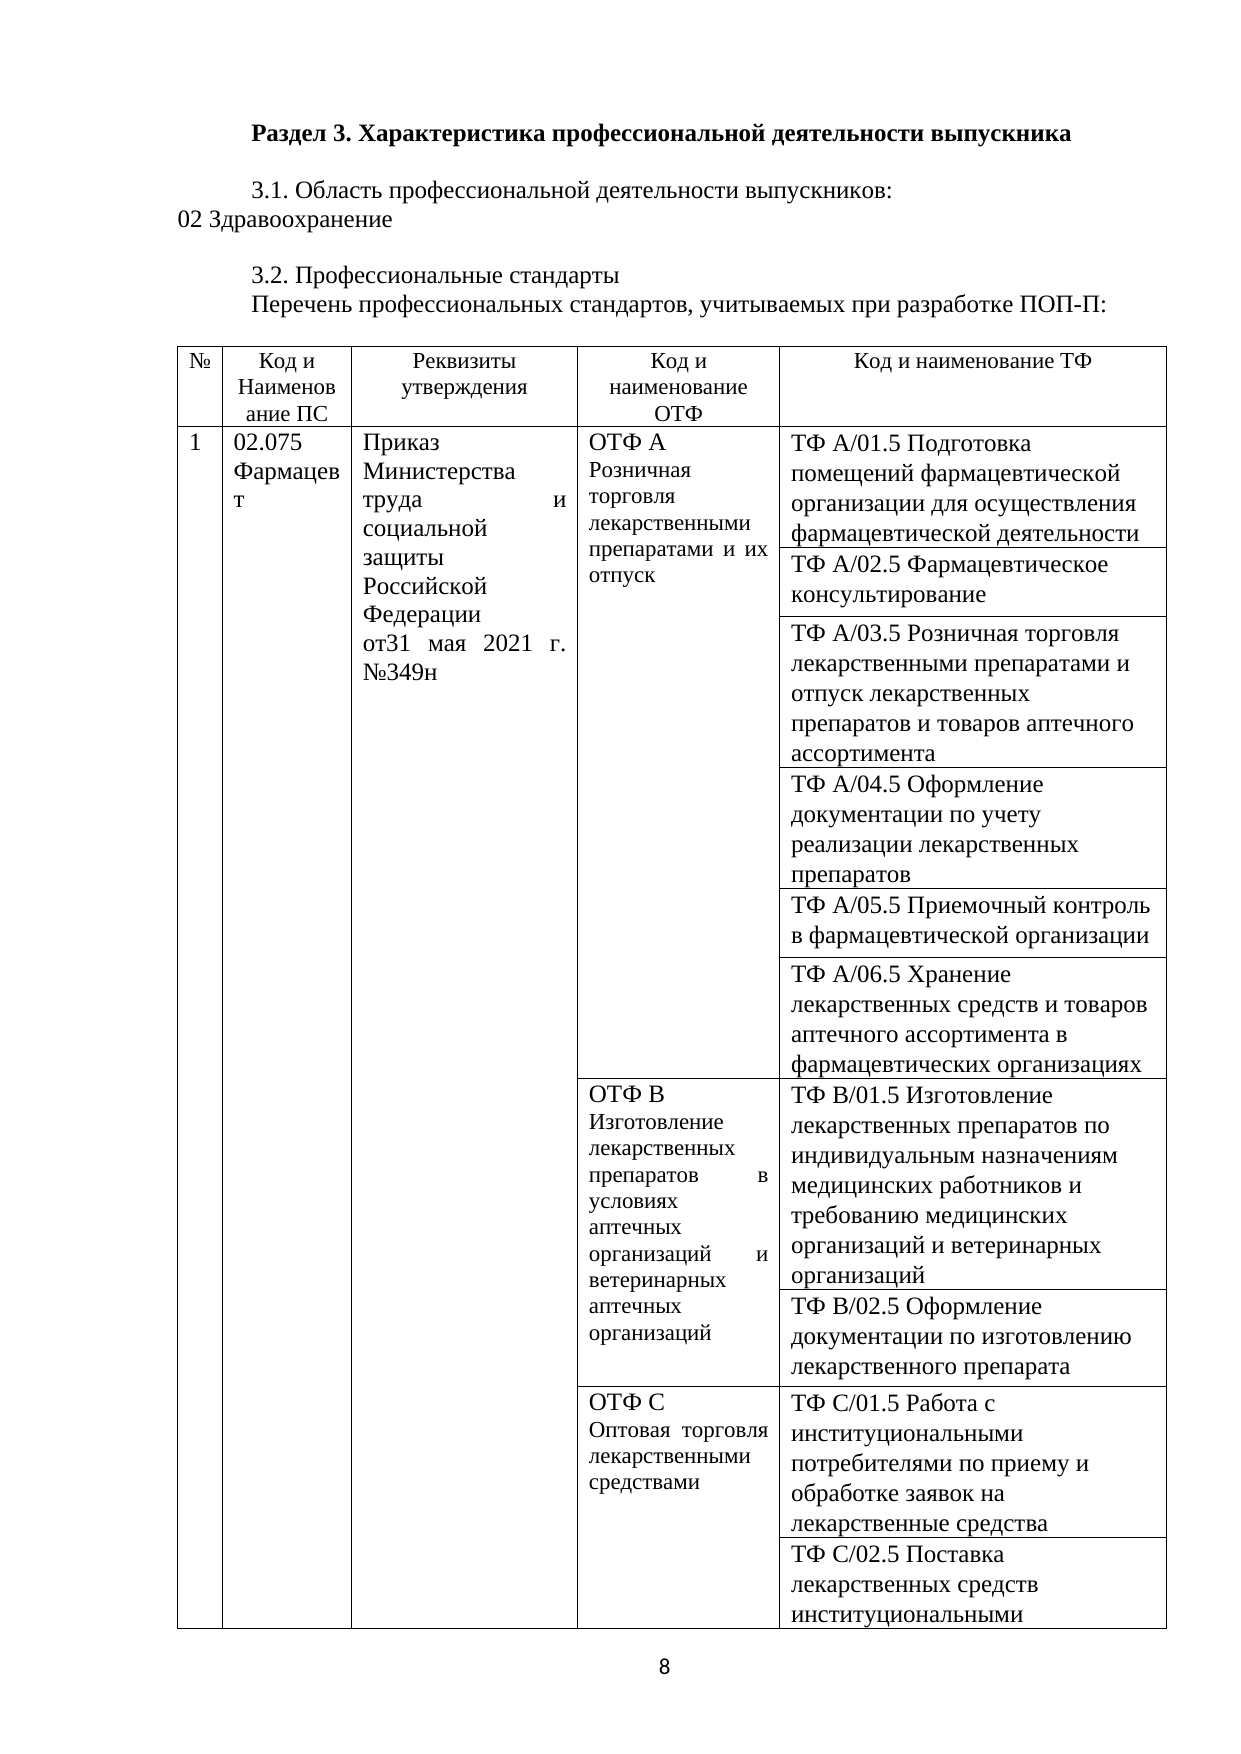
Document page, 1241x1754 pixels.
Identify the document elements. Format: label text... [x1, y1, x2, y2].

table_cell 1 [178, 427, 222, 1628]
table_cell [780, 1538, 1166, 1628]
table_cell ТФ В/01.5 Изготовление лекарственных препаратов по индивидуальным назначениям медицинских работников и требованию медицинских организаций и ветеринарных организаций [780, 1079, 1166, 1289]
table_cell Приказ Министерства труда и социальной защиты Российской Федерации от31 мая 2021 г. №349н [352, 427, 577, 1628]
table_cell ОТФ А Розничная торговля лекарственными препаратами и их отпуск [578, 427, 779, 1078]
table_header Код и наименование ОТФ [578, 347, 779, 426]
table_header Реквизиты утверждения [352, 347, 577, 426]
text 3.2. Профессиональные стандарты [177, 260, 1152, 289]
table_cell ТФ А/02.5 Фармацевтическое консультирование [780, 548, 1166, 616]
table_cell ТФ В/02.5 Оформление документации по изготовлению лекарственного препарата [780, 1290, 1166, 1386]
table_cell ТФ С/01.5 Работа с институциональными потребителями по приему и обработке заявок на лекарственные средства [780, 1387, 1166, 1537]
table_cell ТФ А/04.5 Оформление документации по учету реализации лекарственных препаратов [780, 768, 1166, 888]
table_header Код и Наименование ПС [223, 347, 351, 426]
table_header № [178, 347, 222, 426]
table_header Код и наименование ТФ [780, 347, 1166, 426]
table_cell ОТФ С Оптовая торговля лекарственными средствами [578, 1387, 779, 1628]
text 02 Здравоохранение [177, 204, 1152, 232]
text Перечень профессиональных стандартов, учитываемых при разработке ПОП-П: [177, 289, 1152, 318]
table_cell ТФ А/05.5 Приемочный контроль в фармацевтической организации [780, 889, 1166, 957]
table_cell ТФ А/03.5 Розничная торговля лекарственными препаратами и отпуск лекарственных препаратов и товаров аптечного ассортимента [780, 617, 1166, 767]
table_cell ОТФ В Изготовление лекарственных препаратов в условиях аптечных организаций и ветеринарных аптечных организаций [578, 1079, 779, 1386]
text 3.1. Область профессиональной деятельности выпускников: [177, 175, 1152, 204]
table_cell 02.075 Фармацевт [223, 427, 351, 1628]
table_cell ТФ А/01.5 Подготовка помещений фармацевтической организации для осуществления фармацевтической деятельности [780, 427, 1166, 547]
table_cell ТФ А/06.5 Хранение лекарственных средств и товаров аптечного ассортимента в фармацевтических организациях [780, 958, 1166, 1078]
subtitle Раздел 3. Характеристика профессиональной деятельности выпускника [177, 118, 1152, 147]
